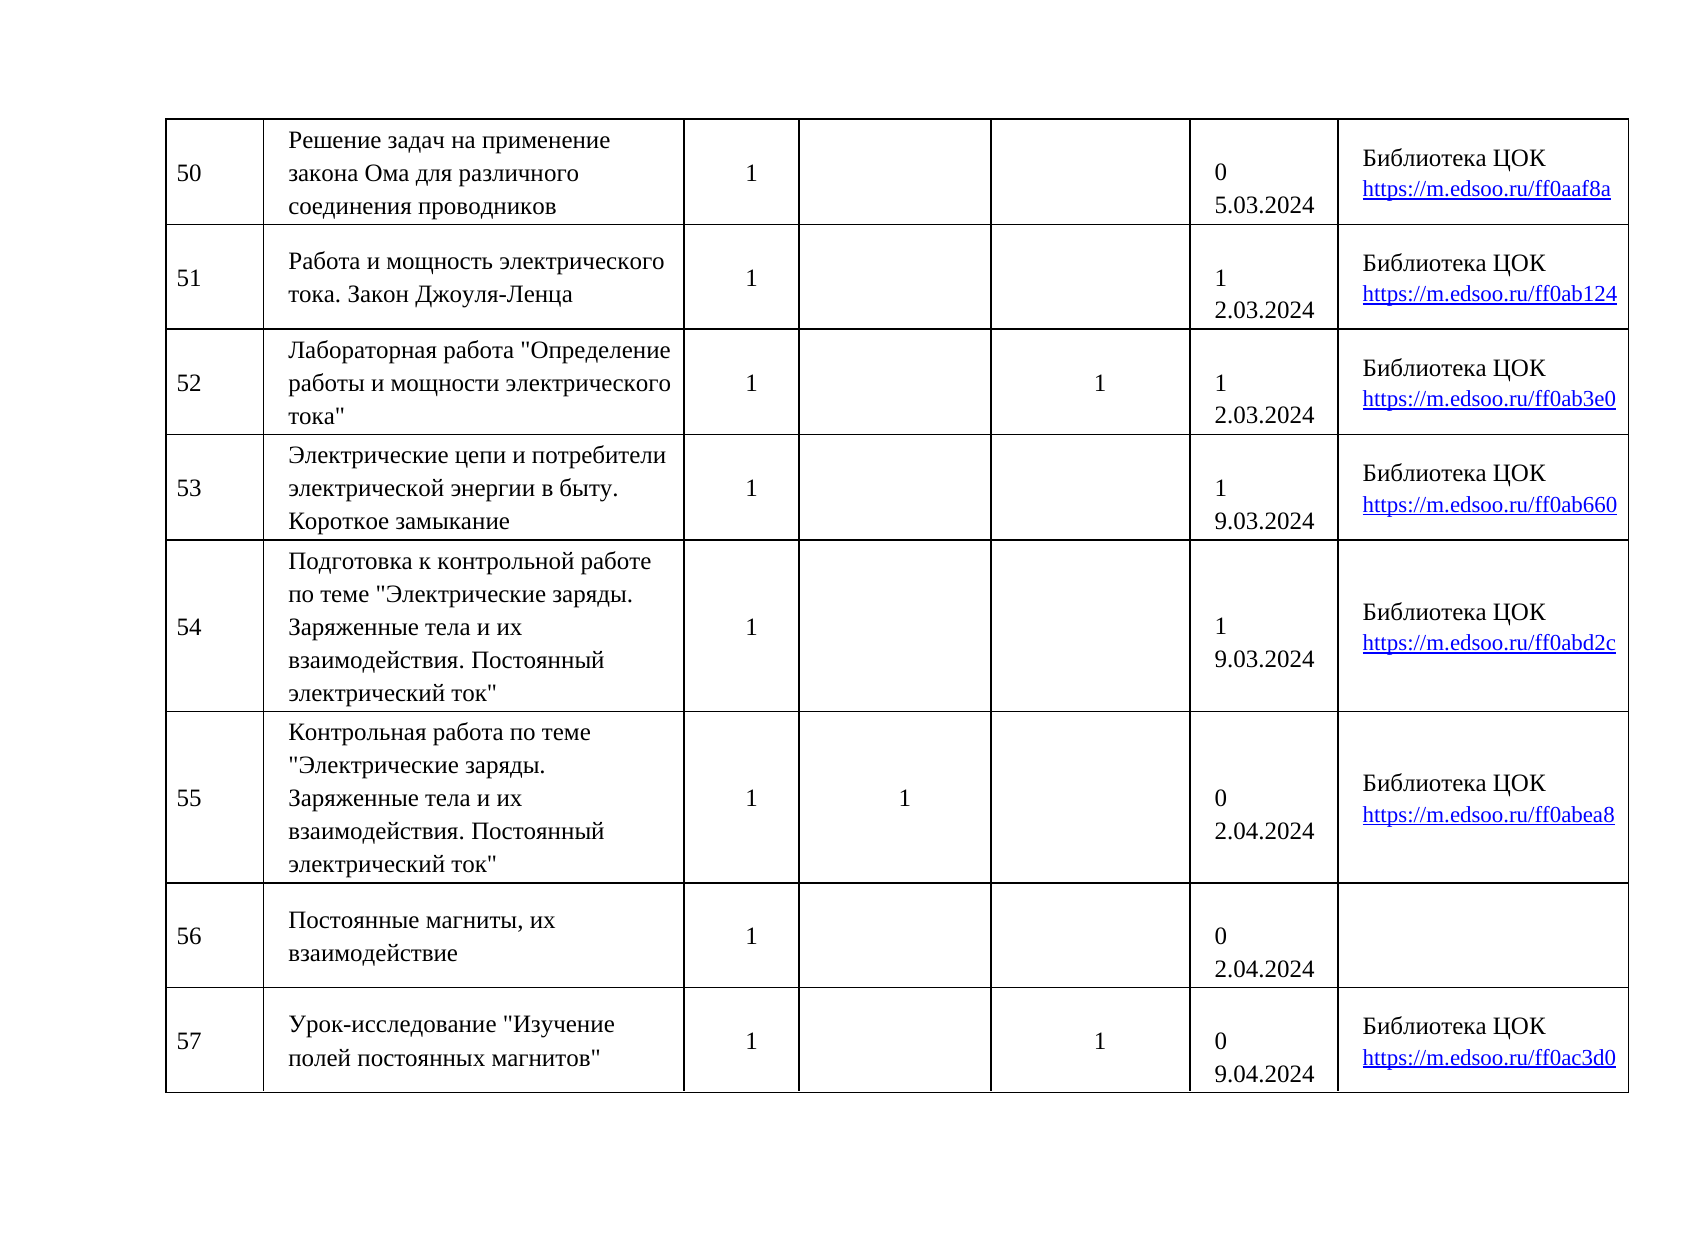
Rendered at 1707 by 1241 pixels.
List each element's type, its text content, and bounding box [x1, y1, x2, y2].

table_cell Библиотека ЦОК https://m.edsoo.ru/ff0aaf8a [1339, 120, 1628, 223]
table_cell 50 [167, 120, 263, 223]
table_cell Подготовка к контрольной работе по теме "Электрические заряды. Заряженные тела и их взаимодействия. Постоянный электрический ток" [264, 541, 683, 711]
table_cell 54 [167, 541, 263, 711]
table_cell Библиотека ЦОК https://m.edsoo.ru/ff0ab124 [1339, 225, 1628, 328]
table_cell 1 [685, 884, 798, 987]
table_cell [800, 884, 990, 987]
table_cell [992, 541, 1189, 711]
table_cell 1 [685, 120, 798, 223]
table_cell Работа и мощность электрического тока. Закон Джоуля-Ленца [264, 225, 683, 328]
table_cell [992, 712, 1189, 882]
table_cell Лабораторная работа "Определение работы и мощности электрического тока" [264, 330, 683, 434]
table_cell 1 [992, 988, 1189, 1091]
table_cell Библиотека ЦОК https://m.edsoo.ru/ff0abea8 [1339, 712, 1628, 882]
table_cell 02.04.2024 [1191, 712, 1337, 882]
table_cell [800, 225, 990, 328]
table_cell [992, 435, 1189, 539]
table_cell 55 [167, 712, 263, 882]
table_cell [992, 120, 1189, 223]
table_cell 1 [685, 435, 798, 539]
table_cell 1 [685, 712, 798, 882]
table_cell 1 [992, 330, 1189, 434]
table_cell [800, 988, 990, 1091]
table_cell Библиотека ЦОК https://m.edsoo.ru/ff0ac3d0 [1339, 988, 1628, 1091]
table_cell 19.03.2024 [1191, 435, 1337, 539]
table_cell [992, 225, 1189, 328]
table_cell 12.03.2024 [1191, 225, 1337, 328]
table_cell 12.03.2024 [1191, 330, 1337, 434]
table_cell [800, 435, 990, 539]
table_cell Библиотека ЦОК https://m.edsoo.ru/ff0abd2c [1339, 541, 1628, 711]
table_cell 1 [685, 988, 798, 1091]
table_cell 51 [167, 225, 263, 328]
table_cell [800, 330, 990, 434]
table_cell Электрические цепи и потребители электрической энергии в быту. Короткое замыкание [264, 435, 683, 539]
table_cell 09.04.2024 [1191, 988, 1337, 1091]
table_cell [800, 120, 990, 223]
table_cell 52 [167, 330, 263, 434]
table_cell 1 [685, 330, 798, 434]
table_cell 57 [167, 988, 263, 1091]
table_cell [992, 884, 1189, 987]
table_cell Библиотека ЦОК https://m.edsoo.ru/ff0ab660 [1339, 435, 1628, 539]
table_cell Постоянные магниты, их взаимодействие [264, 884, 683, 987]
table_cell Урок-исследование "Изучение полей постоянных магнитов" [264, 988, 683, 1091]
table_cell Контрольная работа по теме "Электрические заряды. Заряженные тела и их взаимодействия. Постоянный электрический ток" [264, 712, 683, 882]
table_cell 19.03.2024 [1191, 541, 1337, 711]
table_cell 56 [167, 884, 263, 987]
table_cell 53 [167, 435, 263, 539]
table_cell Библиотека ЦОК https://m.edsoo.ru/ff0ab3e0 [1339, 330, 1628, 434]
table_cell 1 [685, 541, 798, 711]
table_cell 1 [685, 225, 798, 328]
table_cell [800, 541, 990, 711]
table_cell 05.03.2024 [1191, 120, 1337, 223]
table_cell Решение задач на применение закона Ома для различного соединения проводников [264, 120, 683, 223]
table_cell 1 [800, 712, 990, 882]
table_cell 02.04.2024 [1191, 884, 1337, 987]
table_cell [1339, 884, 1628, 987]
